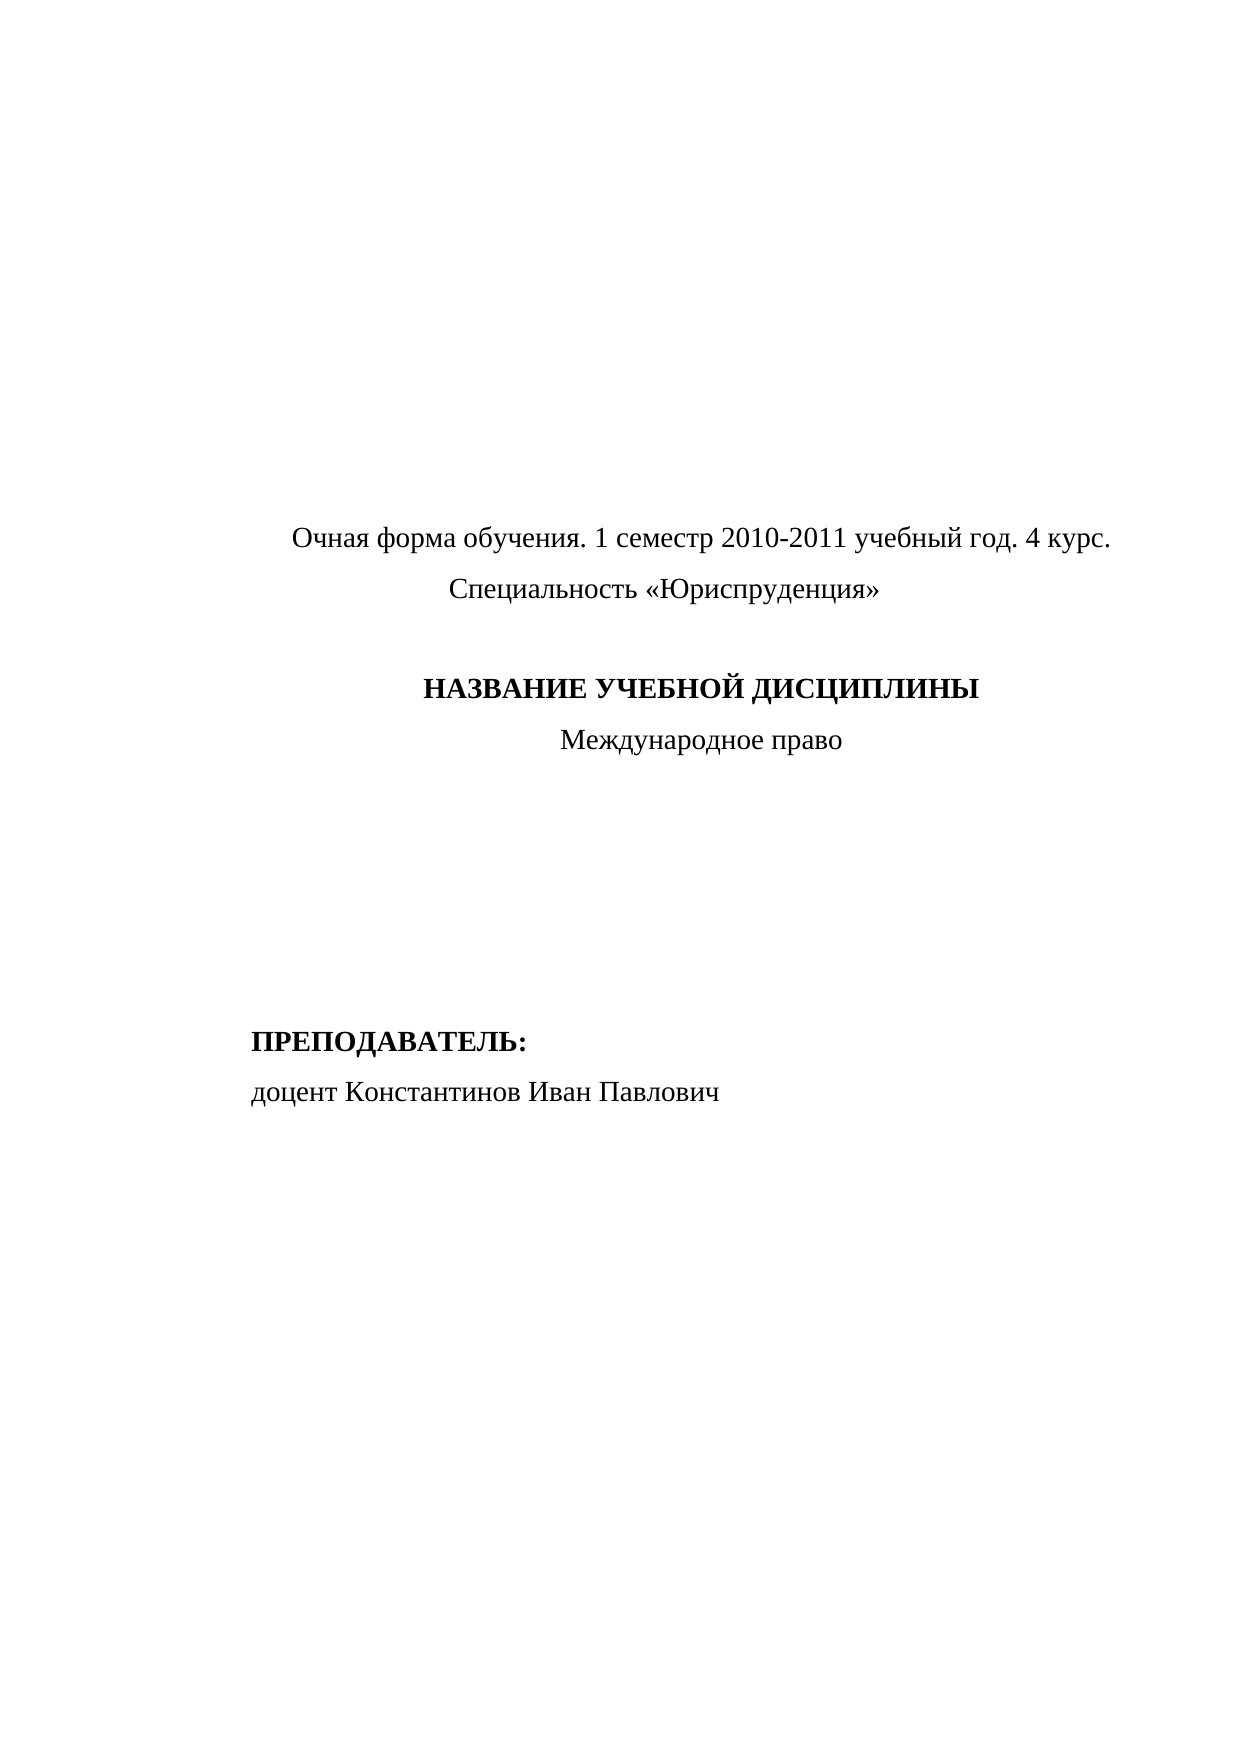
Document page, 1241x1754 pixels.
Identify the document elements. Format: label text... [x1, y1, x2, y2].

text ПРЕПОДАВАТЕЛЬ: [177, 1024, 1152, 1057]
text НАЗВАНИЕ УЧЕБНОЙ ДИСЦИПЛИНЫ [177, 672, 1152, 705]
text Очная форма обучения. 1 семестр 2010-2011 учебный год. 4 курс. Специальность «Юриспруденция» [177, 521, 1152, 604]
text Международное право [177, 722, 1152, 755]
text доцент Константинов Иван Павлович [177, 1074, 1152, 1108]
